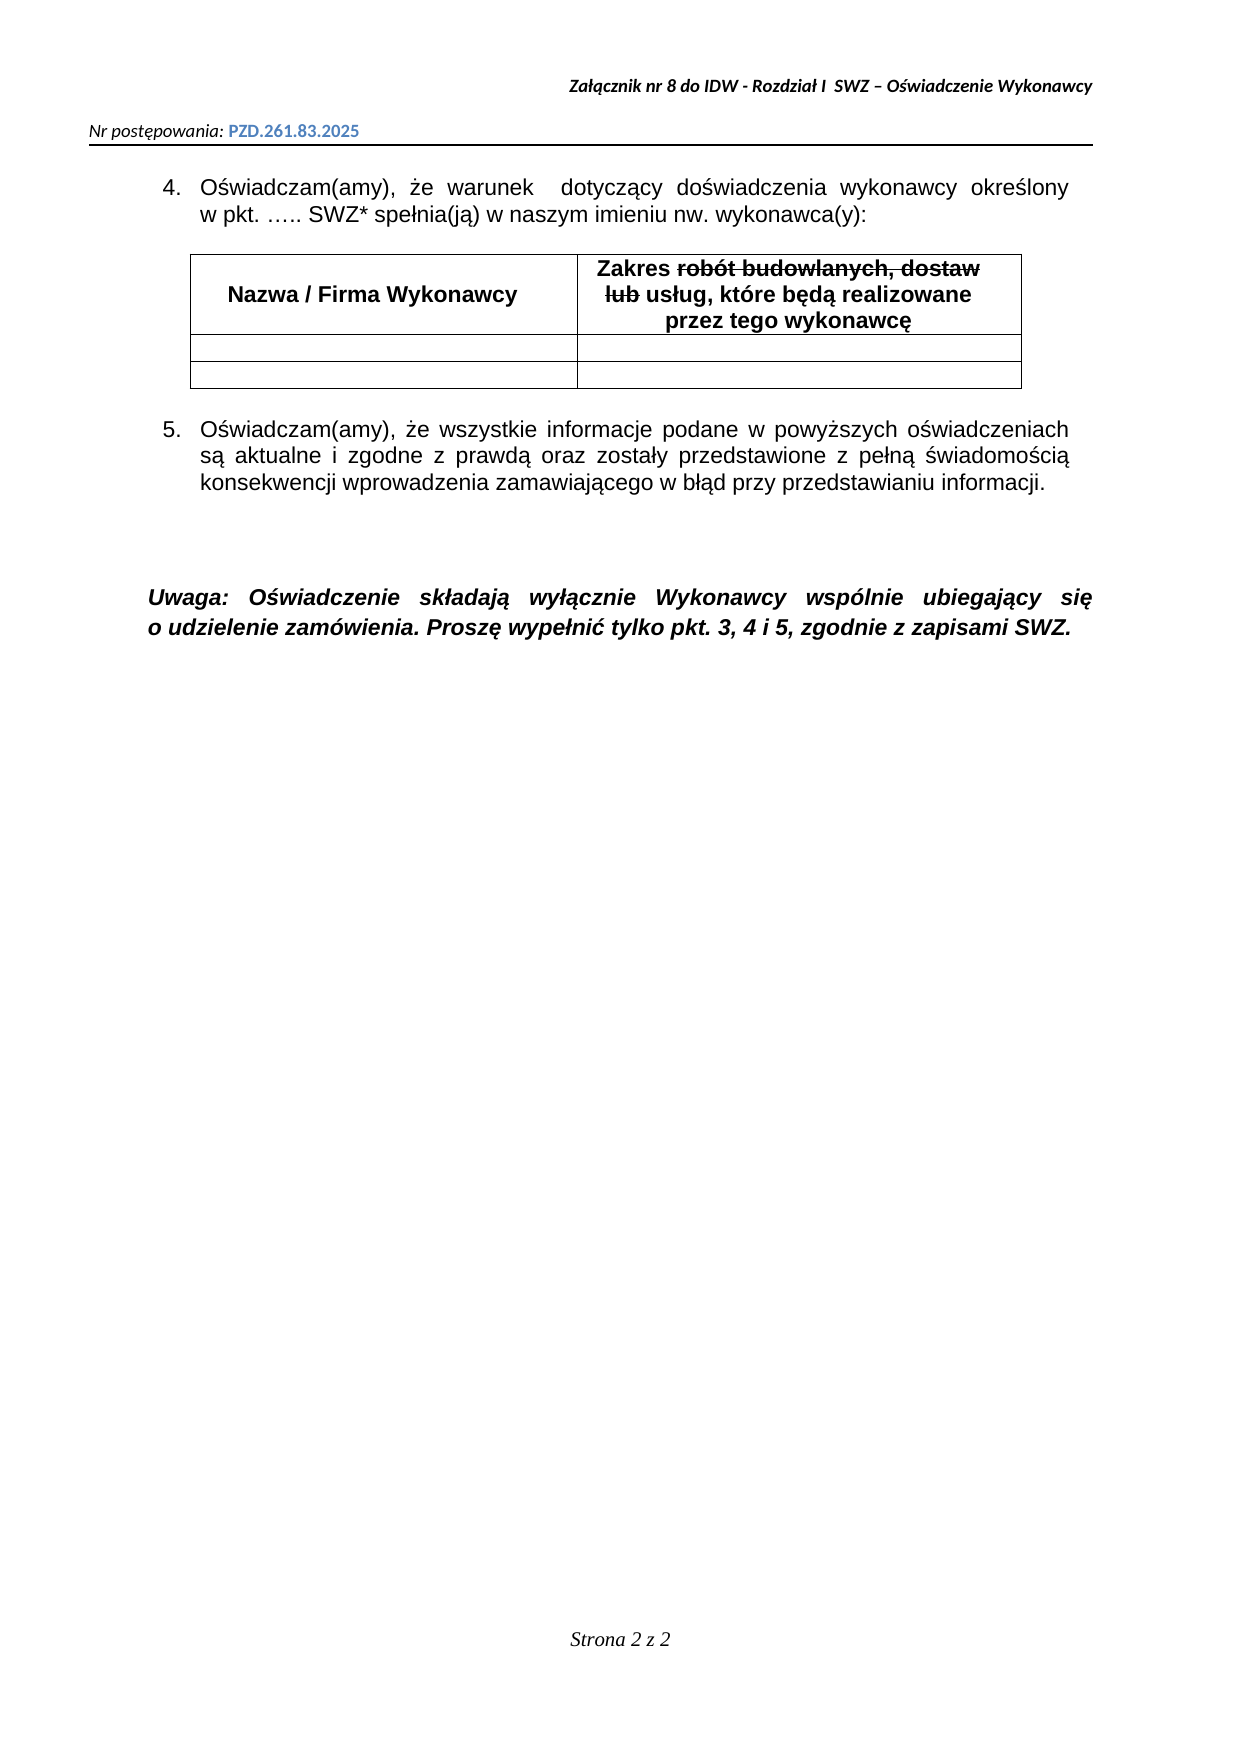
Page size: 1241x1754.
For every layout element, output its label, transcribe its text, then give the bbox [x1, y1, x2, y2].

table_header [578, 255, 1021, 333]
table_cell [191, 335, 577, 361]
table_cell [191, 362, 577, 388]
table_cell [578, 362, 1021, 388]
list Oświadczam(amy), że wszystkie informacje podane w powyższych oświadczeniach są aktualne i zgodne z prawdą oraz zostały przedstawione z pełną świadomością konsekwencji wprowadzenia zamawiającego w błąd przy przedstawianiu informacji. [162, 416, 1070, 495]
table_cell [578, 335, 1021, 361]
text Uwaga: Oświadczenie składają wyłącznie Wykonawcy wspólnie ubiegający się o udzielenie zamówienia. Proszę wypełnić tylko pkt. 3, 4 i 5, zgodnie z zapisami SWZ. [148, 584, 1093, 640]
table_header Nazwa / Firma Wykonawcy [191, 255, 577, 333]
list Oświadczam(amy), że warunek dotyczący doświadczenia wykonawcy określony w pkt. ….. SWZ* spełnia(ją) w naszym imieniu nw. wykonawca(y): [162, 174, 1070, 227]
